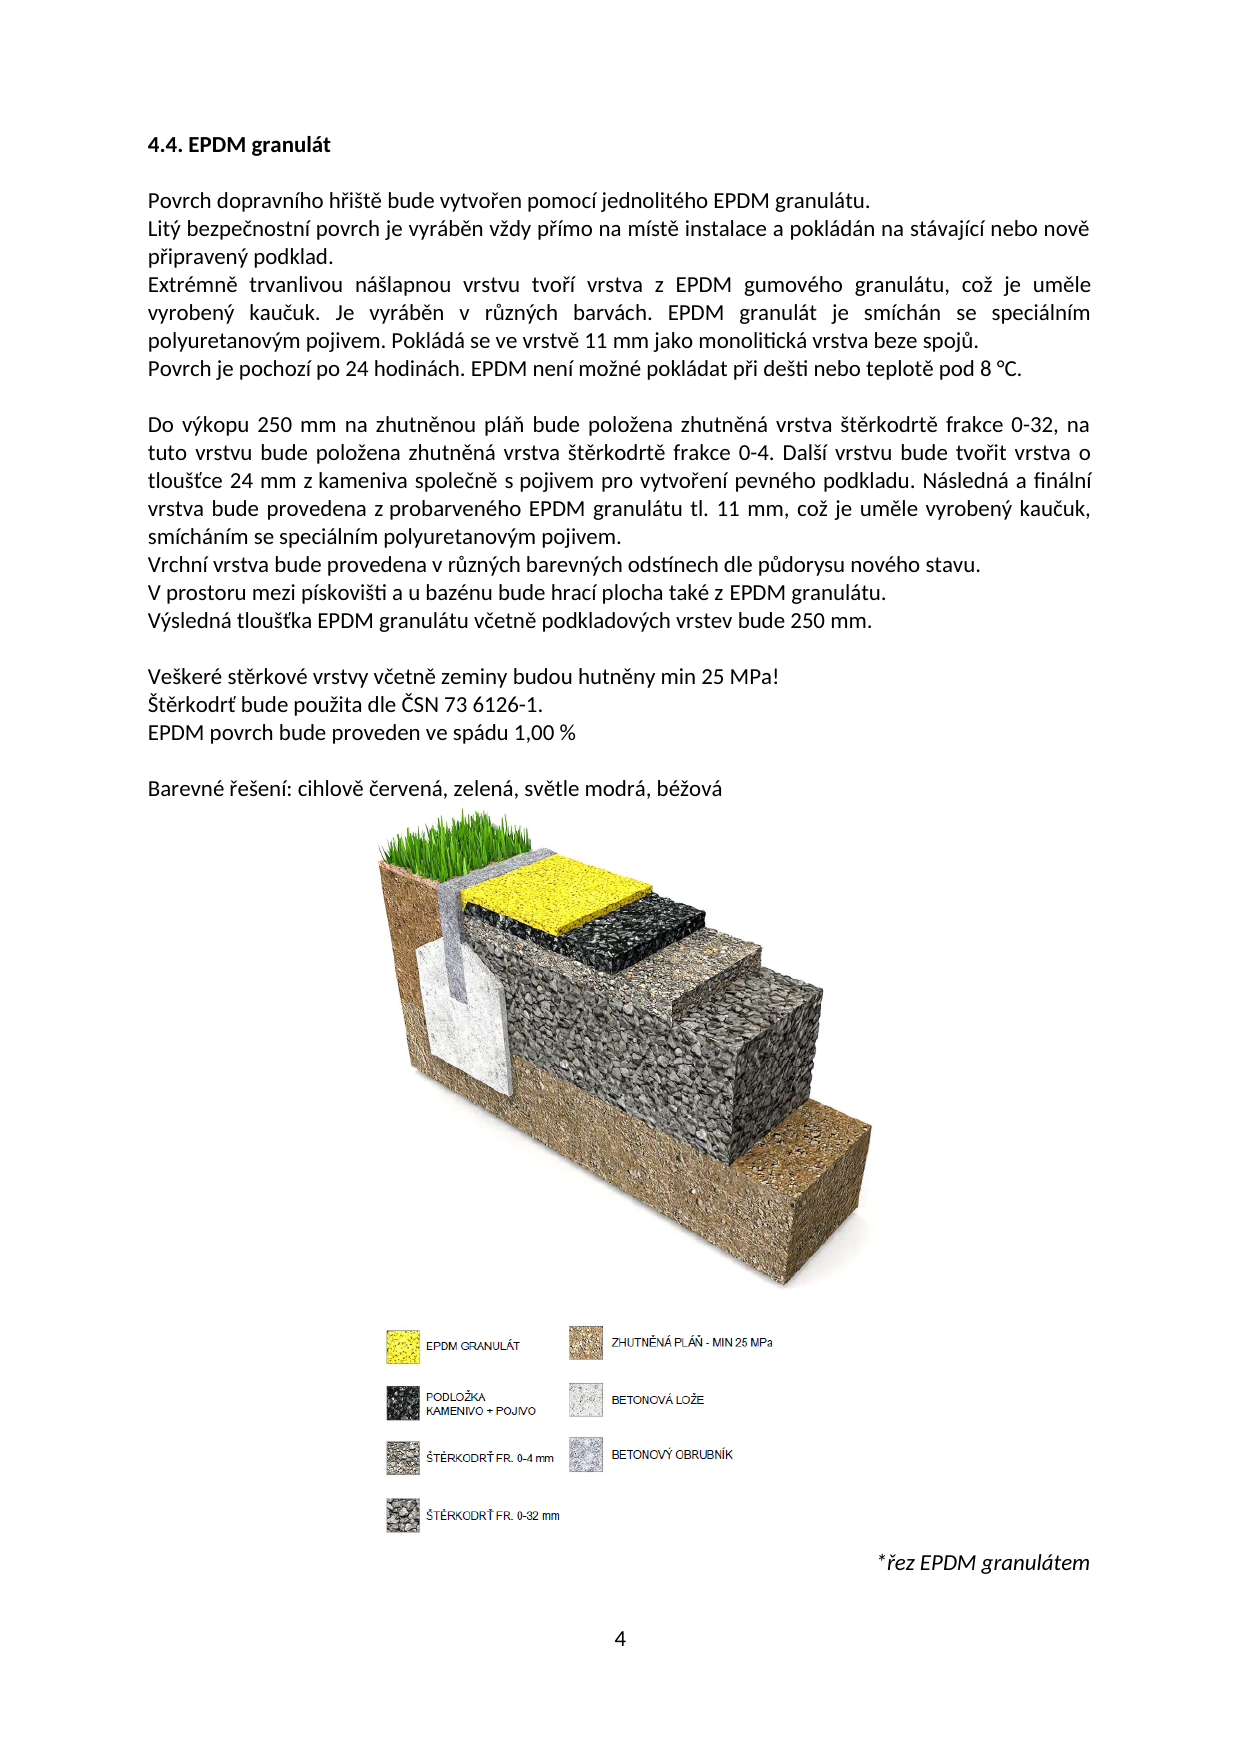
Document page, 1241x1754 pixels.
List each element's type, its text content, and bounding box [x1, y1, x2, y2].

text EPDM povrch bude proveden ve spádu 1,00 % [148, 718, 1093, 746]
text Štěrkodrť bude použita dle ČSN 73 6126-1. [148, 690, 1093, 718]
text 4.4. EPDM granulát [148, 130, 1093, 158]
picture [344, 802, 896, 1549]
text V prostoru mezi pískovišti a u bazénu bude hrací plocha také z EPDM granulátu. [148, 578, 1093, 606]
text *řez EPDM granulátem [148, 1548, 1093, 1576]
text Vrchní vrstva bude provedena v různých barevných odstínech dle půdorysu nového stavu. [148, 550, 1093, 578]
text Do výkopu 250 mm na zhutněnou pláň bude položena zhutněná vrstva štěrkodrtě frakce 0-32, na tuto vrstvu bude položena zhutněná vrstva štěrkodrtě frakce 0-4. Další vrstvu bude tvořit vrstva o tloušťce 24 mm z kameniva společně s pojivem pro vytvoření pevného podkladu. Následná a finální vrstva bude provedena z probarveného EPDM granulátu tl. 11 mm, což je uměle vyrobený kaučuk, smícháním se speciálním polyuretanovým pojivem. [148, 410, 1093, 550]
text Litý bezpečnostní povrch je vyráběn vždy přímo na místě instalace a pokládán na stávající nebo nově připravený podklad. [148, 214, 1093, 270]
text Extrémně trvanlivou nášlapnou vrstvu tvoří vrstva z EPDM gumového granulátu, což je uměle vyrobený kaučuk. Je vyráběn v různých barvách. EPDM granulát je smíchán se speciálním polyuretanovým pojivem. Pokládá se ve vrstvě 11 mm jako monolitická vrstva beze spojů. [148, 270, 1093, 354]
text Povrch dopravního hřiště bude vytvořen pomocí jednolitého EPDM granulátu. [148, 186, 1093, 214]
text Povrch je pochozí po 24 hodinách. EPDM není možné pokládat při dešti nebo teplotě pod 8 °C. [148, 354, 1093, 382]
text Výsledná tloušťka EPDM granulátu včetně podkladových vrstev bude 250 mm. [148, 606, 1093, 634]
text Barevné řešení: cihlově červená, zelená, světle modrá, béžová [148, 774, 1093, 802]
text Veškeré stěrkové vrstvy včetně zeminy budou hutněny min 25 MPa! [148, 662, 1093, 690]
